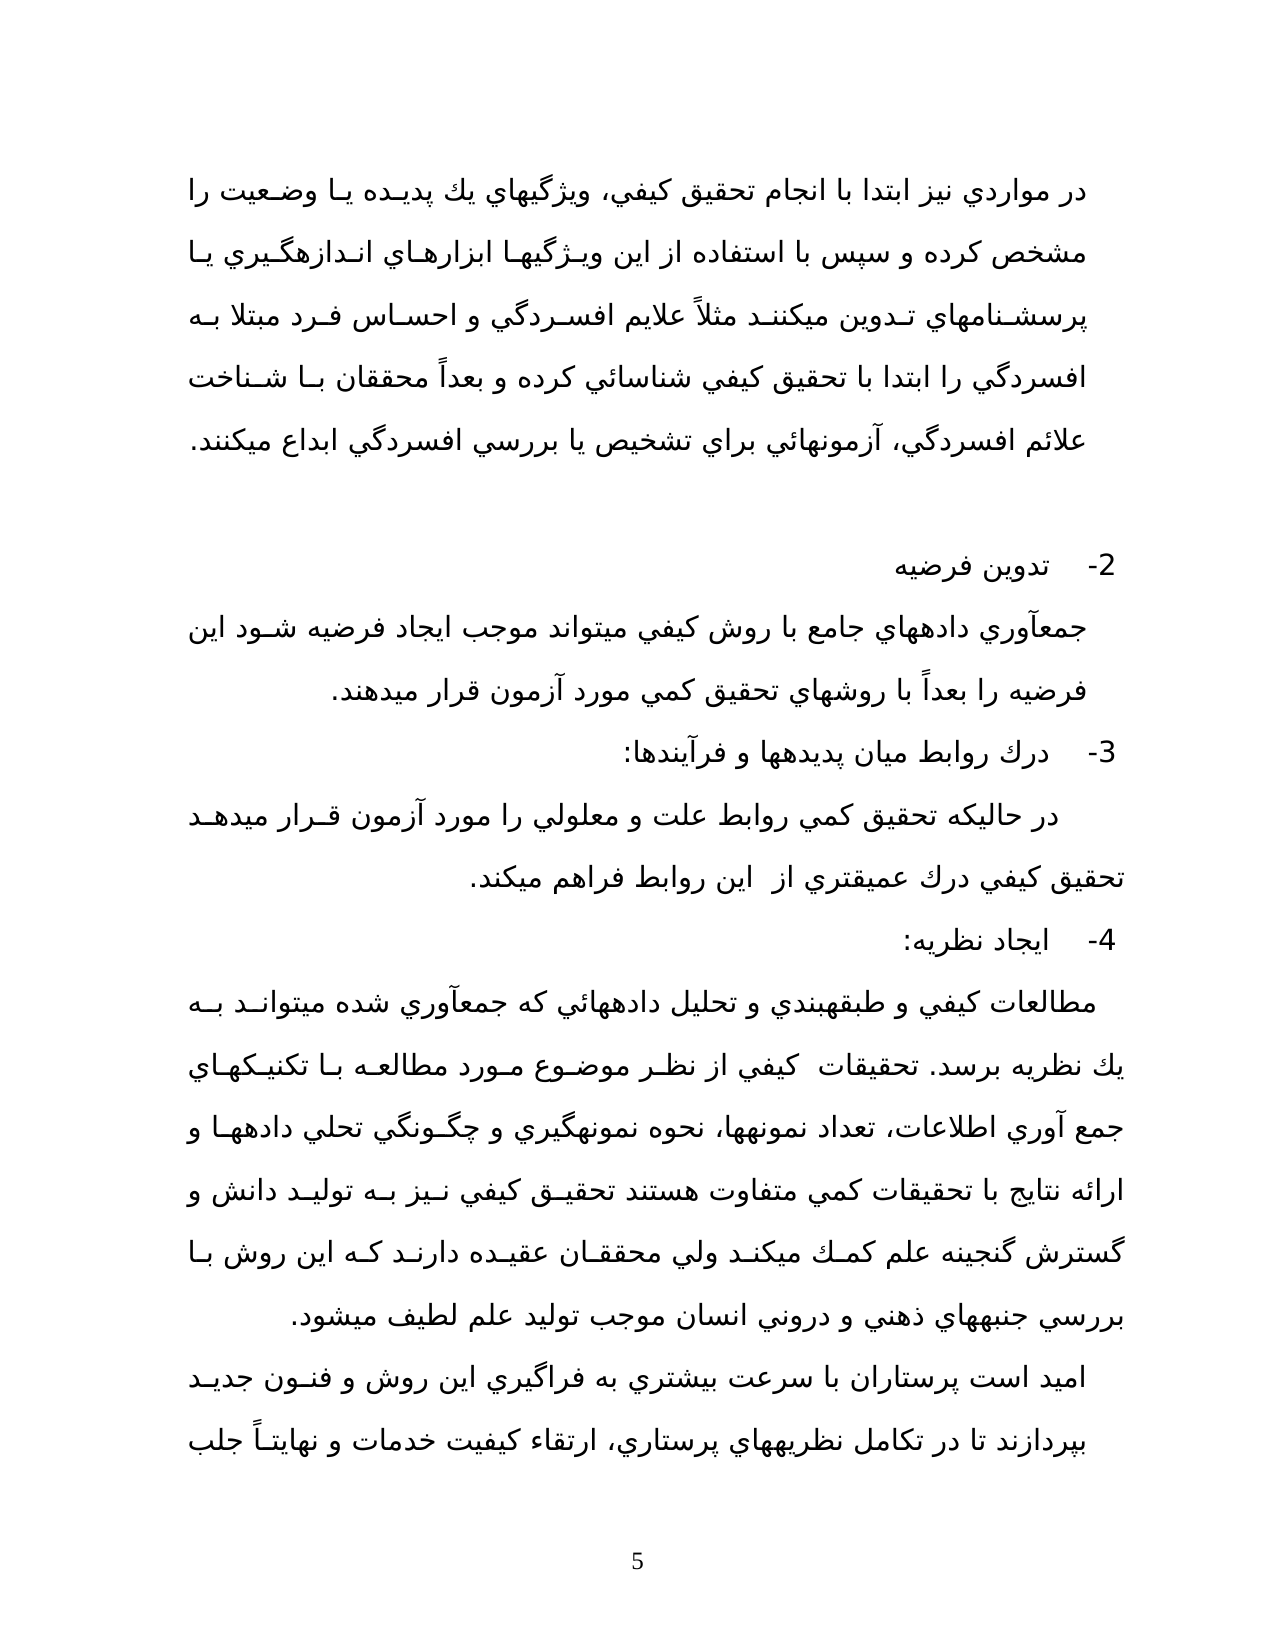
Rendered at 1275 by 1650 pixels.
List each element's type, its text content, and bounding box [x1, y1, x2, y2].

list درك روابط ميان پديدهها و فرآيندها: [187, 712, 1087, 775]
list ايجاد نظريه: [187, 900, 1087, 962]
text در حاليكه تحقيق كمي روابط علت و معلولي را مورد آزمون قرار ميدهد تحقيق كيفي درك عميقتري از اين روابط فراهم ميكند. [187, 775, 1125, 900]
text جمعآوري دادههاي جامع با روش كيفي ميتواند موجب ايجاد فرضيه شود اين فرضيه را بعداً با روشهاي تحقيق كمي مورد آزمون قرار ميدهند. [187, 587, 1087, 712]
list تدوين فرضيه [187, 525, 1087, 587]
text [187, 150, 1087, 462]
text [187, 1337, 1087, 1462]
text مطالعات كيفي و طبقهبندي و تحليل دادههائي كه جمعآوري شده ميتواند به يك نظريه برسد. تحقيقات كيفي از نظر موضوع مورد مطالعه با تكنيكهاي جمع آوري اطلاعات، تعداد نمونهها، نحوه نمونهگيري و چگونگي تحلي دادهها و ارائه نتايج با تحقيقات كمي متفاوت هستند تحقيق كيفي نيز به توليد دانش و گسترش گنجينه علم كمك ميكند ولي محققان عقيده دارند كه اين روش با بررسي جنبههاي ذهني و دروني انسان موجب توليد علم لطيف ميشود. [187, 962, 1125, 1337]
